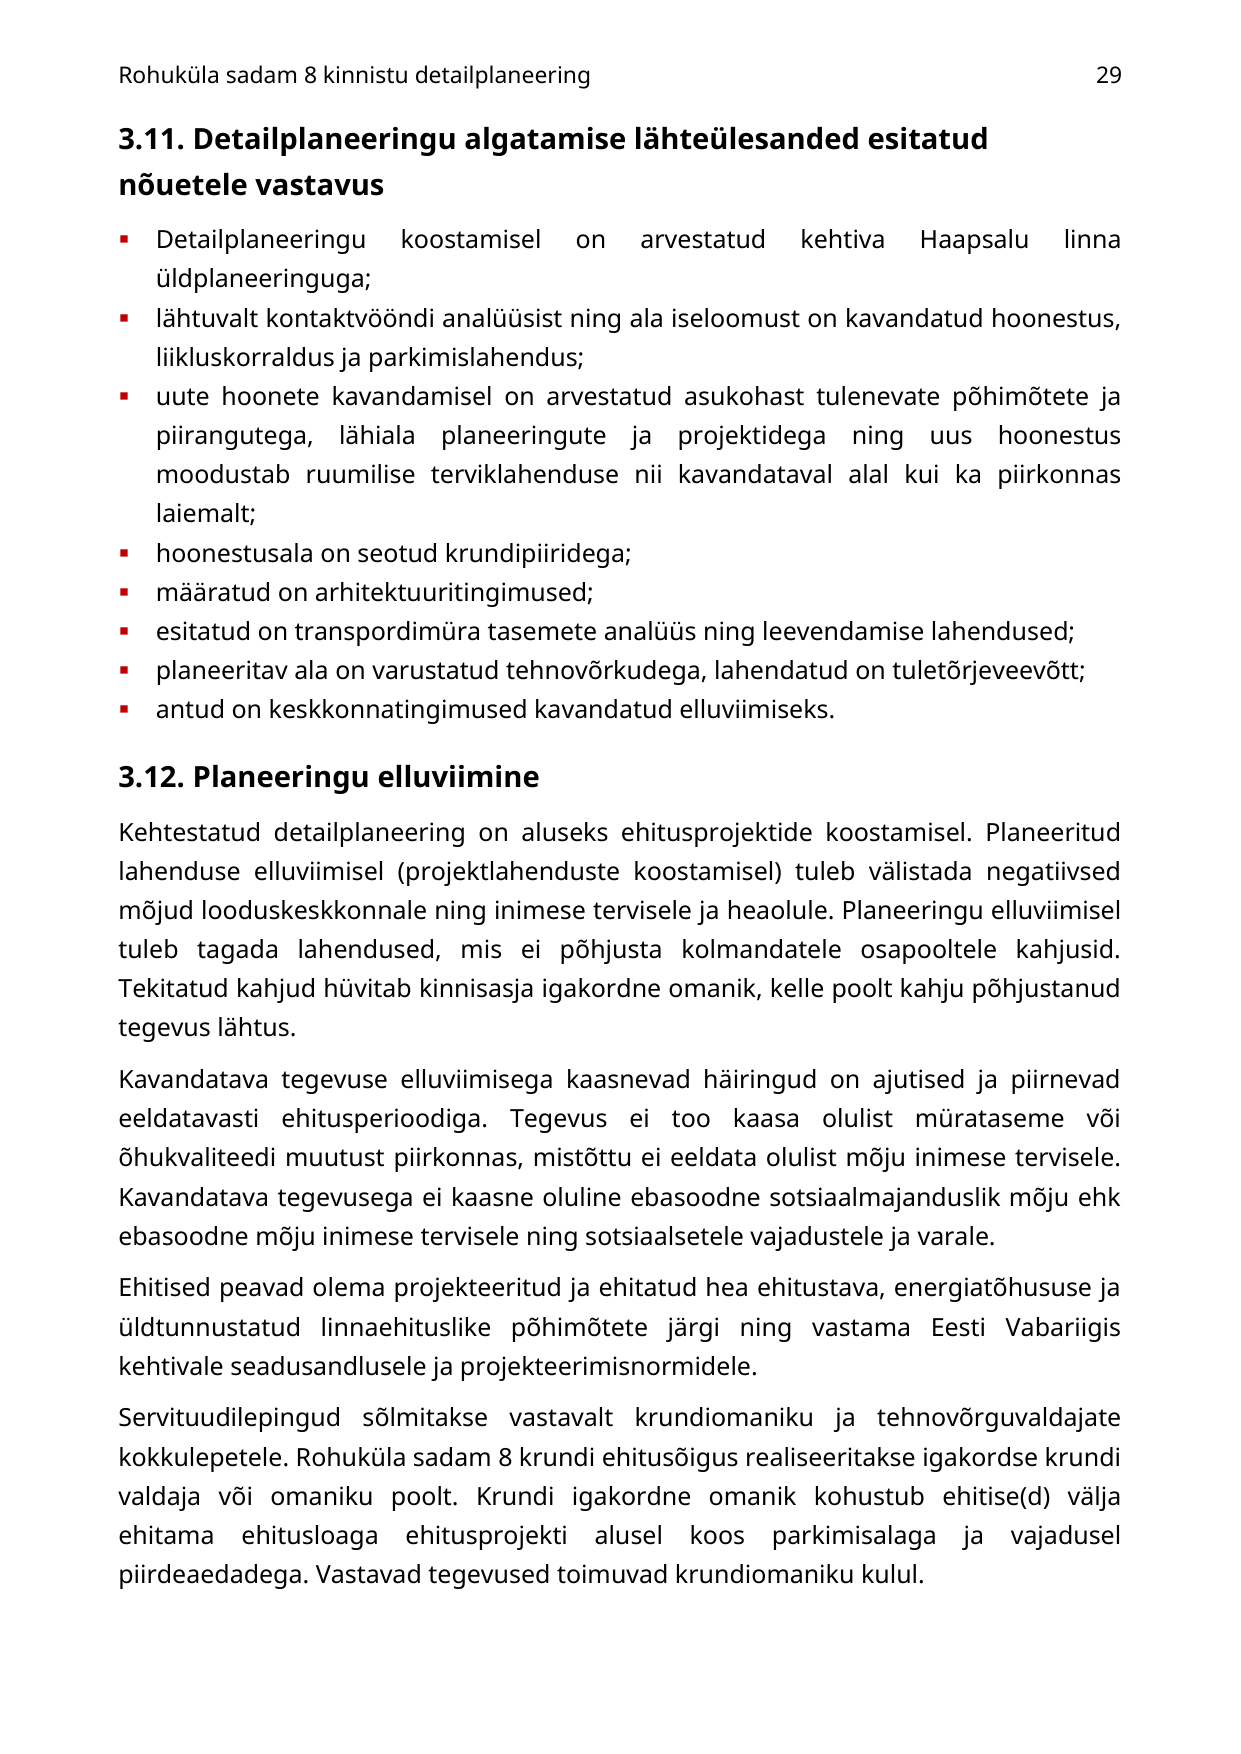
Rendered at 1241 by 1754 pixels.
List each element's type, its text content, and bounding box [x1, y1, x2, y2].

subtitle Detailplaneeringu algatamise lähteülesanded esitatud nõuetele vastavus [118, 118, 1122, 203]
list antud on keskkonnatingimused kavandatud elluviimiseks. [118, 692, 1122, 726]
list lähtuvalt kontaktvööndi analüüsist ning ala iseloomust on kavandatud hoonestus, liikluskorraldus ja parkimislahendus; [118, 300, 1122, 373]
text Kavandatava tegevuse elluviimisega kaasnevad häiringud on ajutised ja piirnevad eeldatavasti ehitusperioodiga. Tegevus ei too kaasa olulist mürataseme või õhukvaliteedi muutust piirkonnas, mistõttu ei eeldata olulist mõju inimese tervisele. Kavandatava tegevusega ei kaasne oluline ebasoodne sotsiaalmajanduslik mõju ehk ebasoodne mõju inimese tervisele ning sotsiaalsetele vajadustele ja varale. [118, 1062, 1122, 1252]
text Servituudilepingud sõlmitakse vastavalt krundiomaniku ja tehnovõrguvaldajate kokkulepetele. Rohuküla sadam 8 krundi ehitusõigus realiseeritakse igakordse krundi valdaja või omaniku poolt. Krundi igakordne omanik kohustub ehitise(d) välja ehitama ehitusloaga ehitusprojekti alusel koos parkimisalaga ja vajadusel piirdeaedadega. Vastavad tegevused toimuvad krundiomaniku kulul. [118, 1400, 1122, 1591]
text Kehtestatud detailplaneering on aluseks ehitusprojektide koostamisel. Planeeritud lahenduse elluviimisel (projektlahenduste koostamisel) tuleb välistada negatiivsed mõjud looduskeskkonnale ning inimese tervisele ja heaolule. Planeeringu elluviimisel tuleb tagada lahendused, mis ei põhjusta kolmandatele osapooltele kahjusid. Tekitatud kahjud hüvitab kinnisasja igakordne omanik, kelle poolt kahju põhjustanud tegevus lähtus. [118, 814, 1122, 1044]
list esitatud on transpordimüra tasemete analüüs ning leevendamise lahendused; [118, 613, 1122, 648]
text Ehitised peavad olema projekteeritud ja ehitatud hea ehitustava, energiatõhususe ja üldtunnustatud linnaehituslike põhimõtete järgi ning vastama Eesti Vabariigis kehtivale seadusandlusele ja projekteerimisnormidele. [118, 1270, 1122, 1382]
list hoonestusala on seotud krundipiiridega; [118, 535, 1122, 569]
list Detailplaneeringu koostamisel on arvestatud kehtiva Haapsalu linna üldplaneeringuga; [118, 222, 1122, 295]
subtitle Planeeringu elluviimine [118, 756, 1122, 796]
list planeeritav ala on varustatud tehnovõrkudega, lahendatud on tuletõrjeveevõtt; [118, 653, 1122, 687]
list uute hoonete kavandamisel on arvestatud asukohast tulenevate põhimõtete ja piirangutega, lähiala planeeringute ja projektidega ning uus hoonestus moodustab ruumilise terviklahenduse nii kavandataval alal kui ka piirkonnas laiemalt; [118, 378, 1122, 530]
list määratud on arhitektuuritingimused; [118, 574, 1122, 608]
